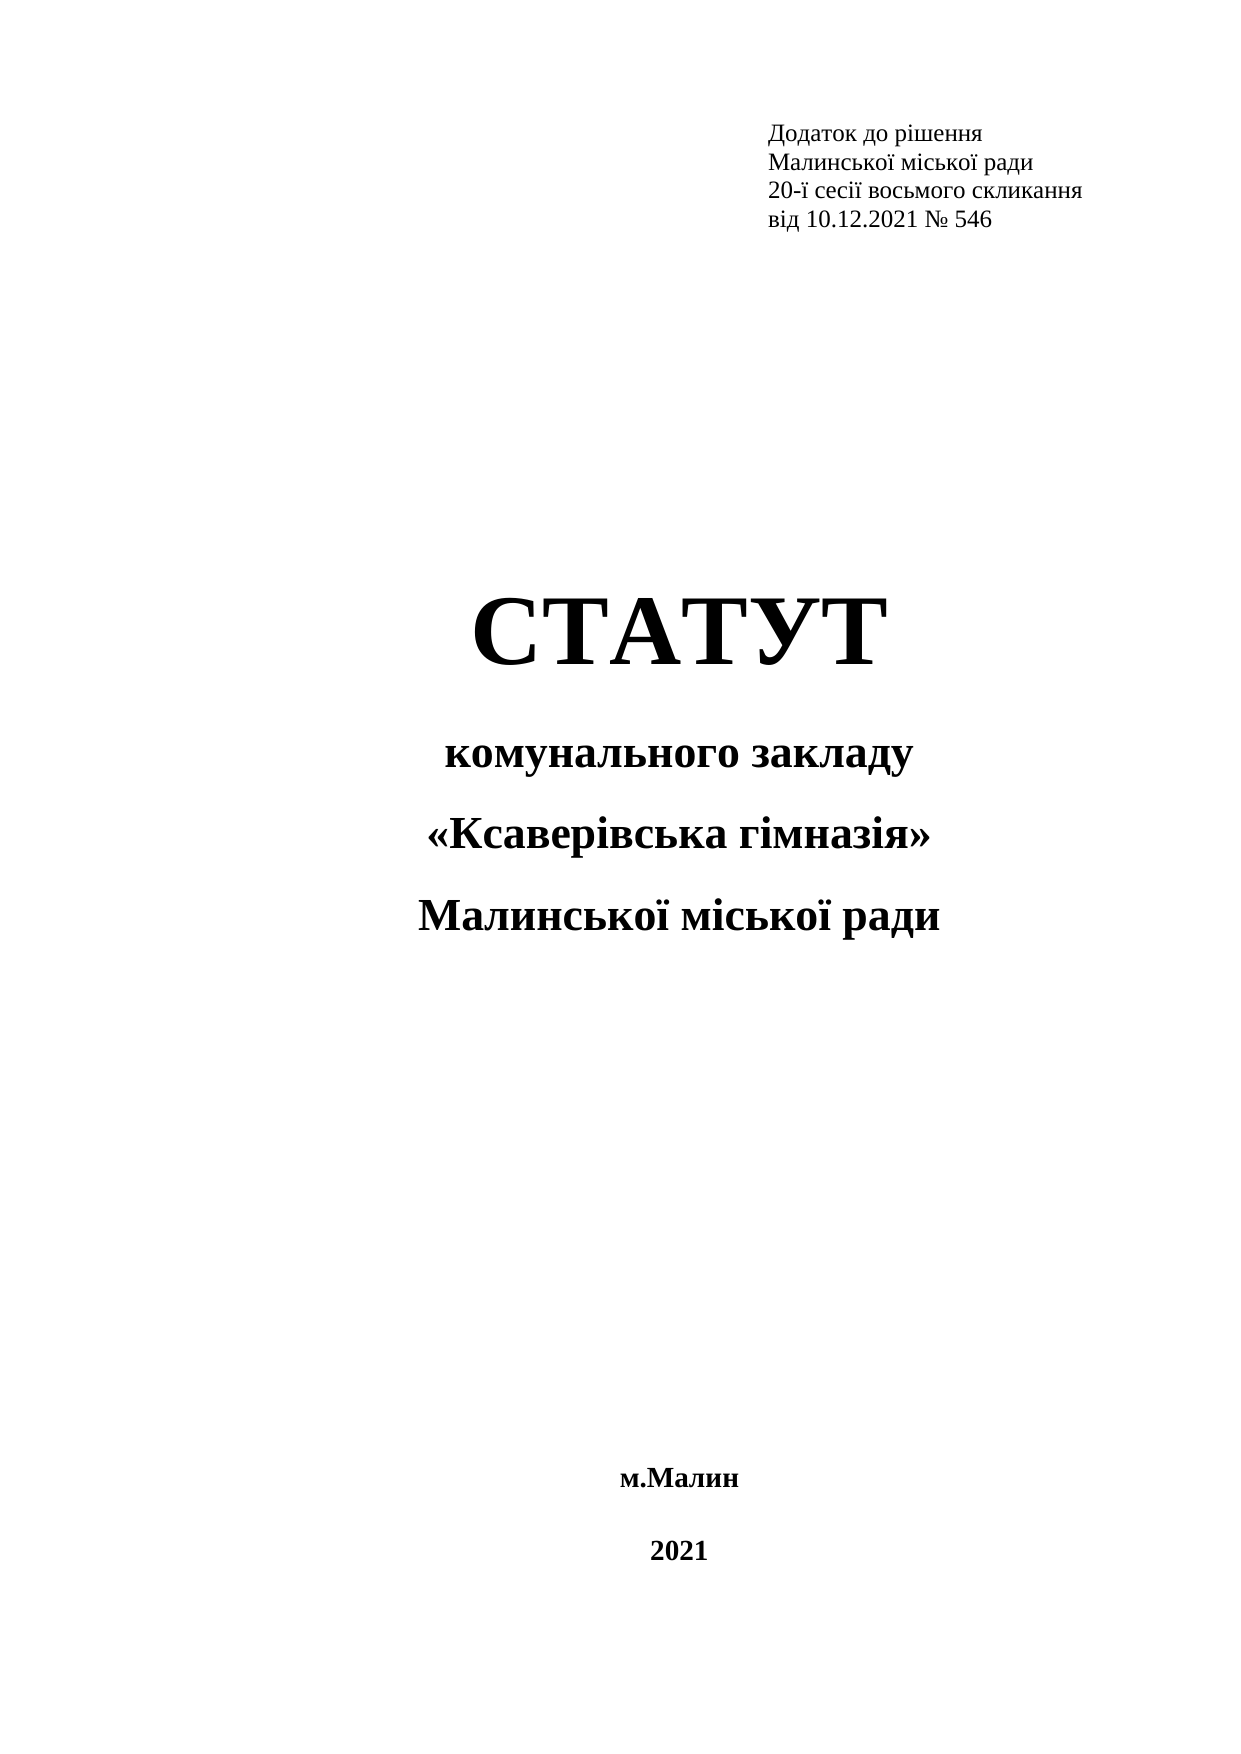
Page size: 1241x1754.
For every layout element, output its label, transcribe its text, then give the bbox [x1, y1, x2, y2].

text 2021 [177, 1533, 1181, 1567]
text 20-ї сесії восьмого скликання [768, 176, 1181, 204]
text СТАТУТ [177, 571, 1181, 686]
text комунального закладу [177, 724, 1181, 777]
text «Ксаверівська гімназія» [177, 806, 1181, 858]
text від 10.12.2021 № 546 [768, 204, 1181, 233]
text м.Малин [177, 1461, 1181, 1494]
text Малинської міської ради [768, 147, 1181, 176]
text Додаток до рішення [768, 118, 1181, 147]
text Малинської міської ради [177, 887, 1181, 940]
